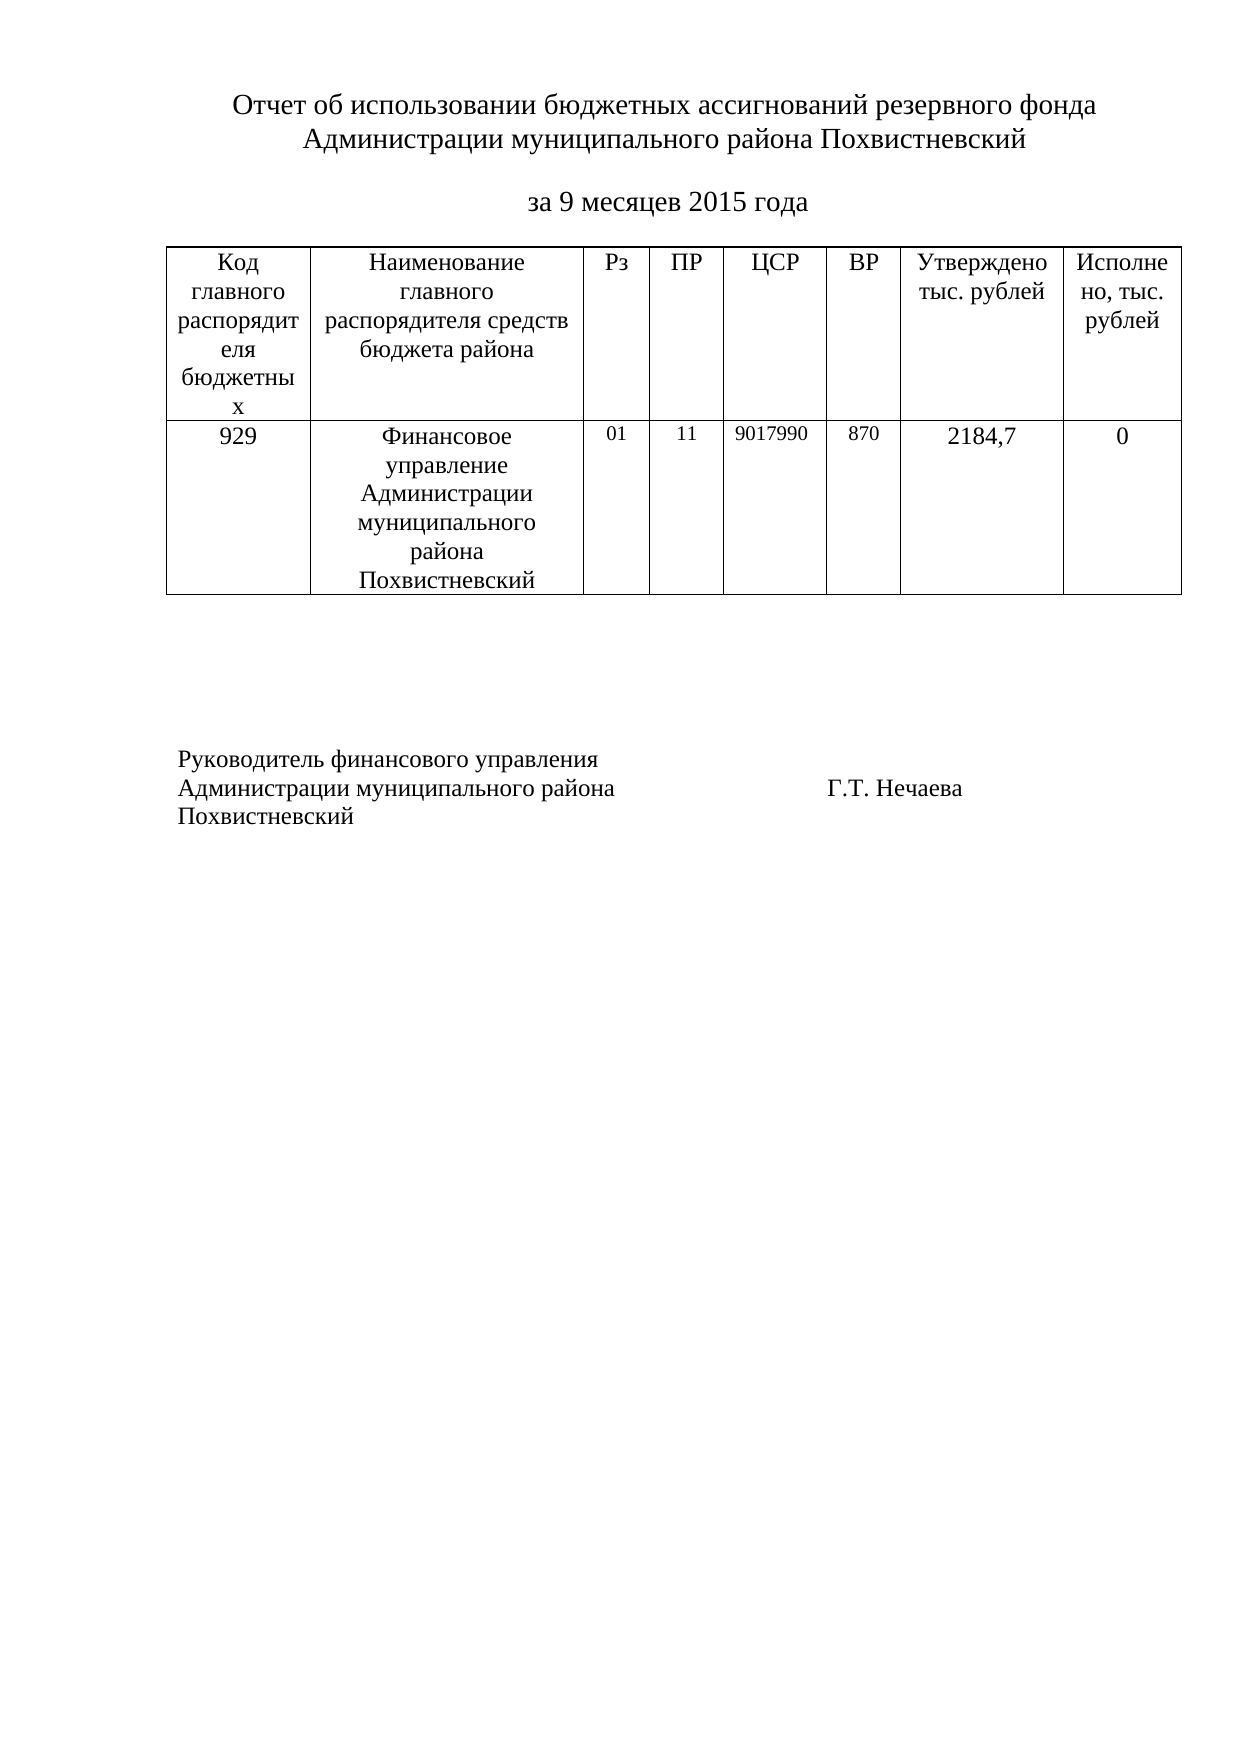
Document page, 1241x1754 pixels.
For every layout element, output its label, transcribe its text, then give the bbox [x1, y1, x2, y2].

table_cell 2184,7 [901, 421, 1063, 593]
table_header Наименование главного распорядителя средств бюджета района [311, 248, 583, 420]
table_header ВР [827, 248, 900, 420]
text Администрации муниципального района Г.Т. Нечаева [177, 773, 1152, 801]
text Руководитель финансового управления [177, 744, 1152, 773]
text Отчет об использовании бюджетных ассигнований резервного фонда Администрации муниципального района Похвистневский [177, 87, 1152, 154]
table_cell 870 [827, 421, 900, 593]
table_header Исполнено, тыс. рублей [1064, 248, 1181, 420]
table_header ПР [650, 248, 723, 420]
table_header Код главного распорядителя бюджетных [167, 248, 310, 420]
table_header Утверждено тыс. рублей [901, 248, 1063, 420]
table_cell 0 [1064, 421, 1181, 593]
text Похвистневский [177, 801, 1152, 830]
table_header Рз [584, 248, 649, 420]
table_cell 929 [167, 421, 310, 593]
table_cell 11 [650, 421, 723, 593]
table_header ЦСР [724, 248, 826, 420]
text за 9 месяцев 2015 года [177, 184, 1152, 217]
table_cell Финансовое управление Администрации муниципального района Похвистневский [311, 421, 583, 593]
table_cell 01 [584, 421, 649, 593]
table_cell 9017990 [724, 421, 826, 593]
